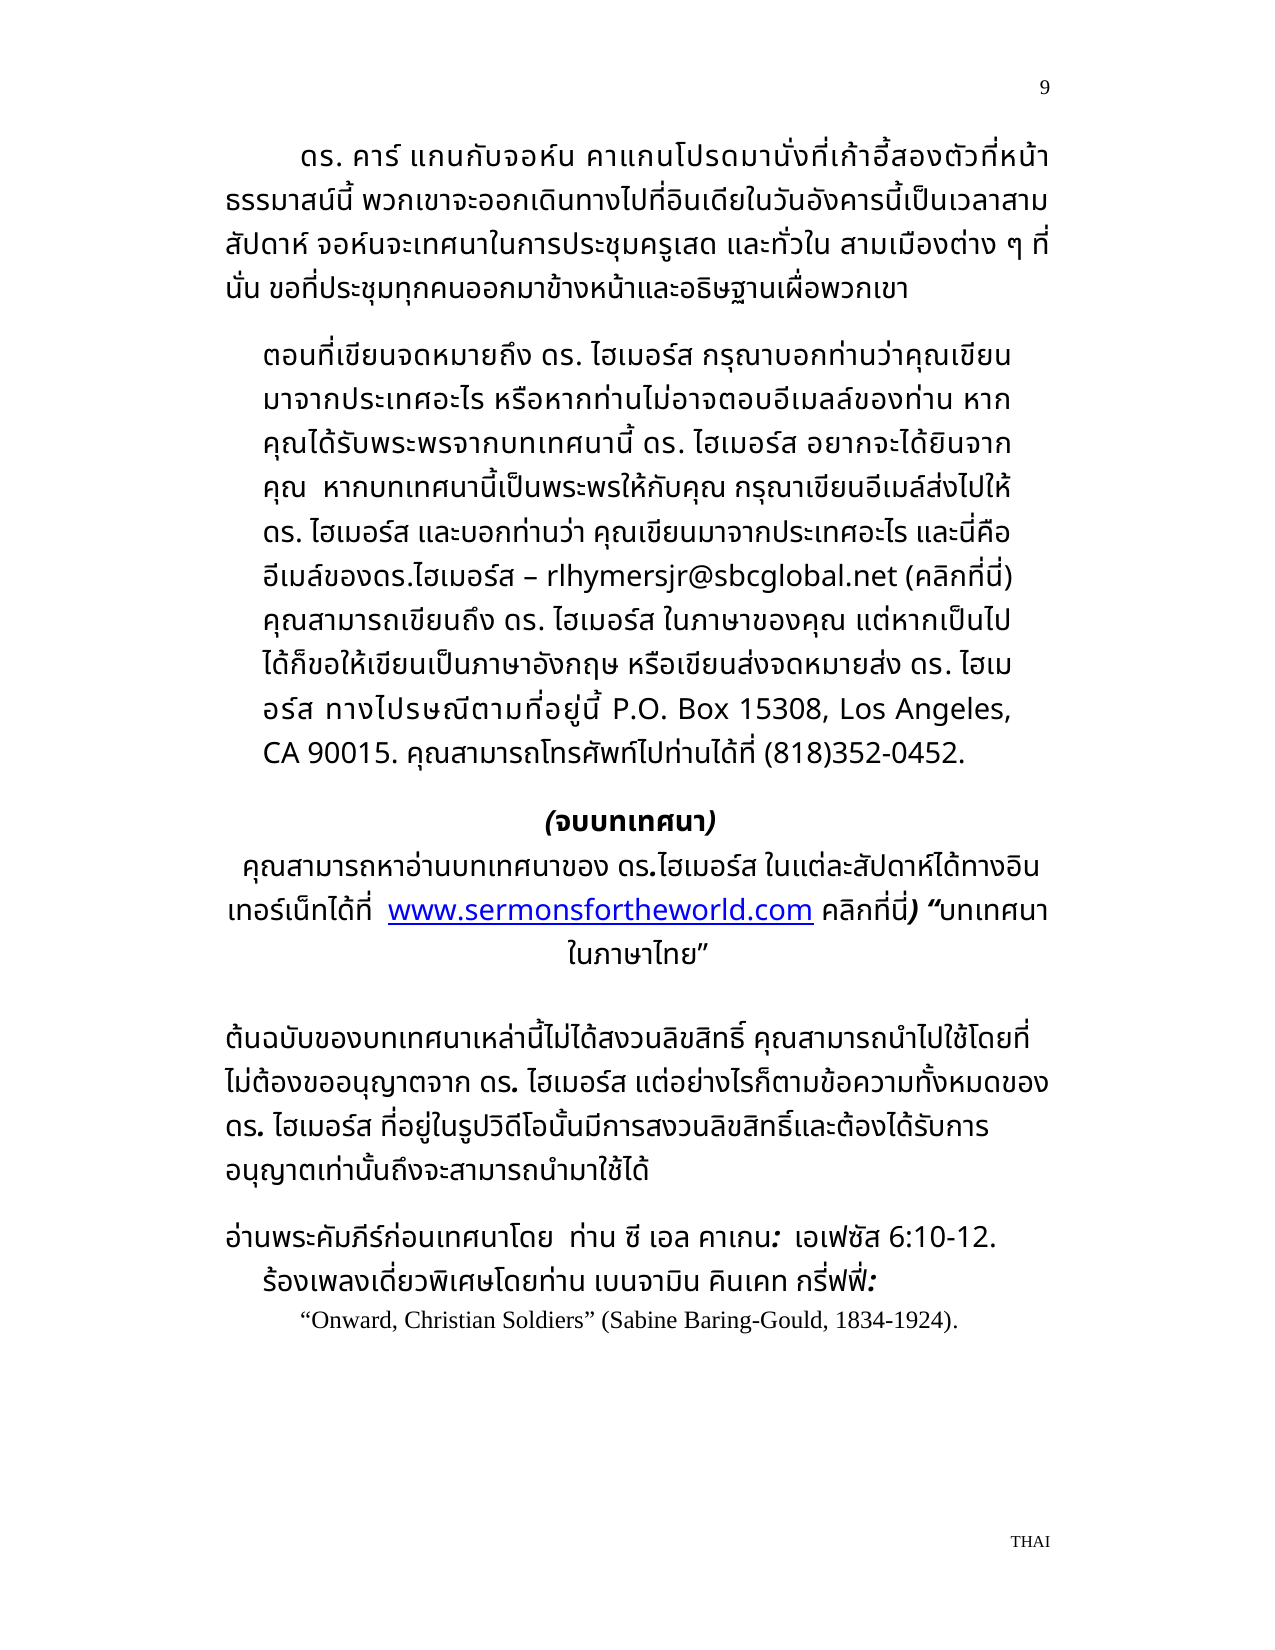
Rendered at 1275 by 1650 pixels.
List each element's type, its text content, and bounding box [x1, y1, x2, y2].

text ตอนที่เขียนจดหมายถึง ดร. ไฮเมอร์ส กรุณาบอกท่านว่าคุณเขียนมาจากประเทศอะไร หรือหากท่านไม่อาจตอบอีเมลล์ของท่าน หากคุณได้รับพระพรจากบทเทศนานี้ ดร. ไฮเมอร์ส อยากจะได้ยินจากคุณ หากบทเทศนานี้เป็นพระพรให้กับคุณ กรุณาเขียนอีเมล์ส่งไปให้ ดร. ไฮเมอร์ส และบอกท่านว่า คุณเขียนมาจากประเทศอะไร และนี่คืออีเมล์ของดร.ไฮเมอร์ส – rlhymersjr@sbcglobal.net (คลิกที่นี่) คุณสามารถเขียนถึง ดร. ไฮเมอร์ส ในภาษาของคุณ แต่หากเป็นไปได้ก็ขอให้เขียนเป็นภาษาอังกฤษ หรือเขียนส่งจดหมายส่ง ดร. ไฮเมอร์ส ทางไปรษณีตามที่อยู่นี้ P.O. Box 15308, Los Angeles, CA 90015. คุณสามารถโทรศัพท์ไปท่านได้ที่ (818)352-0452. [262, 334, 1012, 776]
text คุณสามารถหาอ่านบทเทศนาของ ดร.ไฮเมอร์ส ในแต่ละสัปดาห์ได้ทางอินเทอร์เน็ทได้ที่ www.sermonsfortheworld.com คลิกที่นี่) “บทเทศนาในภาษาไทย” [225, 845, 1050, 977]
text ร้องเพลงเดี่ยวพิเศษโดยท่าน เบนจามิน คินเคท กรี่ฟฟี่: [262, 1261, 1012, 1305]
text ดร. คาร์ แกนกับจอห์น คาแกนโปรดมานั่งที่เก้าอี้สองตัวที่หน้าธรรมาสน์นี้ พวกเขาจะออกเดินทางไปที่อินเดียในวันอังคารนี้เป็นเวลาสามสัปดาห์ จอห์นจะเทศนาในการประชุมครูเสด และทั่วใน สามเมืองต่าง ๆ ที่นั่น ขอที่ประชุมทุกคนออกมาข้างหน้าและอธิษฐานเผื่อพวกเขา [225, 135, 1050, 311]
text ต้นฉบับของบทเทศนาเหล่านี้ไม่ได้สงวนลิขสิทธิ์ คุณสามารถนำไปใช้โดยที่ไม่ต้องขออนุญาตจาก ดร. ไฮเมอร์ส แต่อย่างไรก็ตามข้อความทั้งหมดของ ดร. ไฮเมอร์ส ที่อยู่ในรูปวิดีโอนั้นมีการสงวนลิขสิทธิ์และต้องได้รับการอนุญาตเท่านั้นถึงจะสามารถนำมาใช้ได้ [225, 1017, 1050, 1194]
text (จบบทเทศนา) [225, 801, 952, 845]
text “Onward, Christian Soldiers” (Sabine Baring-Gould, 1834-1924). [225, 1305, 1050, 1334]
text อ่านพระคัมภีร์ก่อนเทศนาโดย ท่าน ซี เอล คาเกน: เอเฟซัส 6:10-12. [225, 1216, 1050, 1261]
